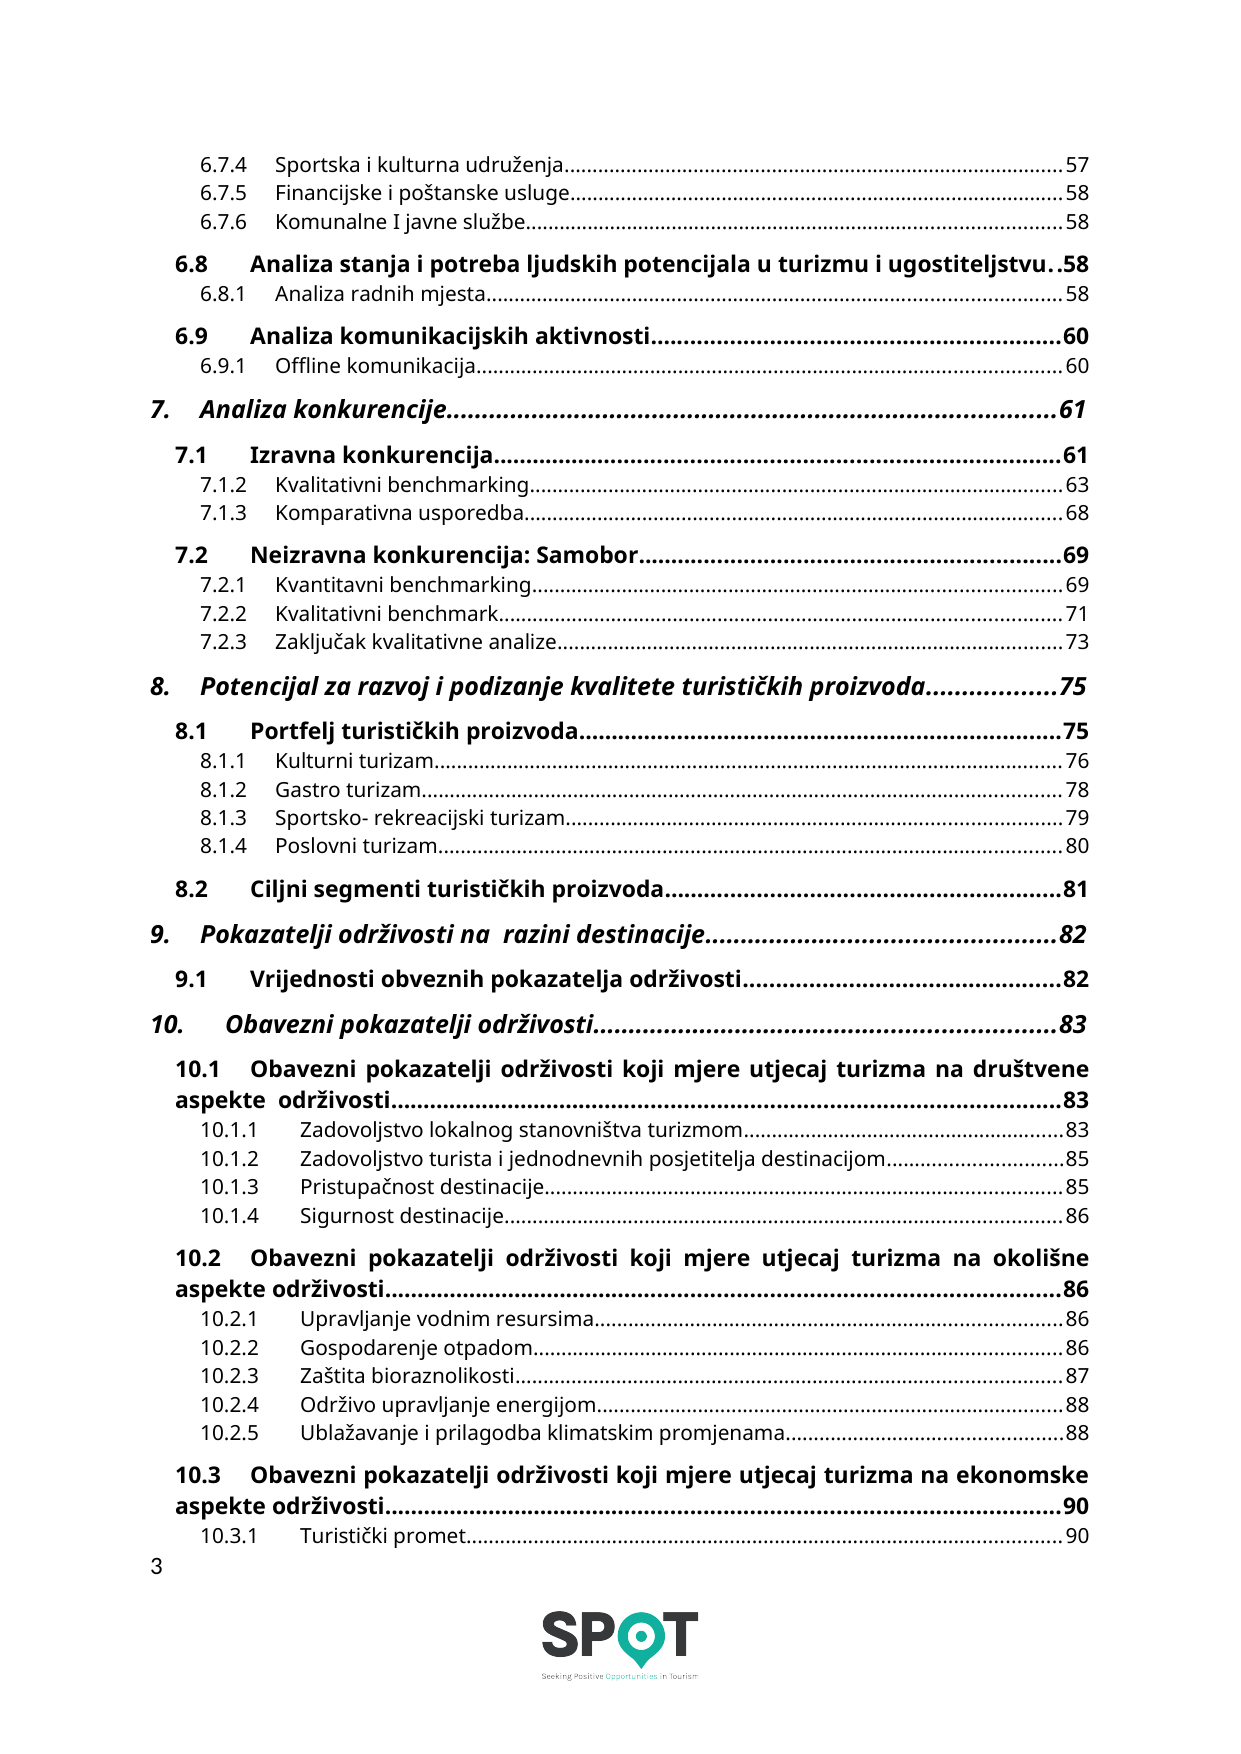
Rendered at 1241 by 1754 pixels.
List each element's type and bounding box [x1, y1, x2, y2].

picture [542, 1611, 699, 1681]
